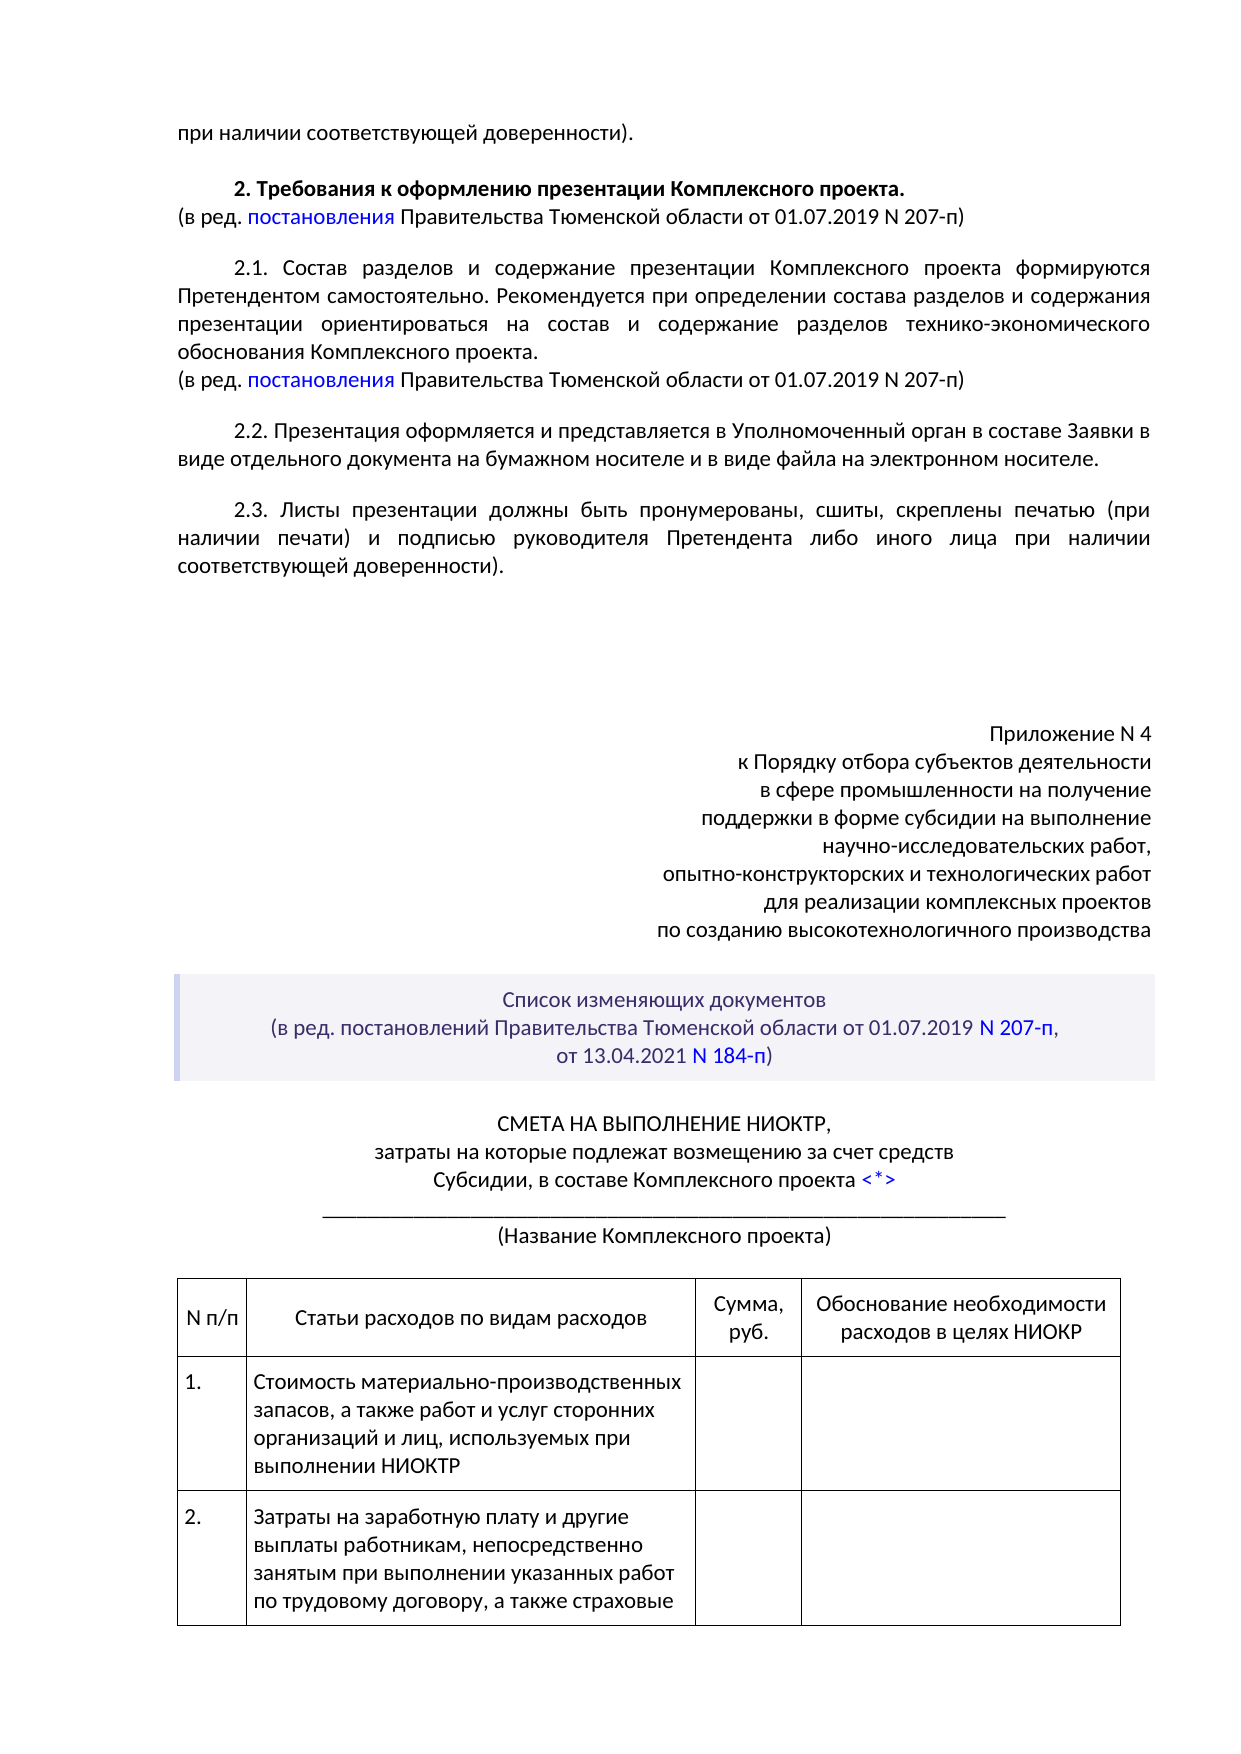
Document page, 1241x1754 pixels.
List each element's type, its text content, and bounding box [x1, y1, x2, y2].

text 2.3. Листы презентации должны быть пронумерованы, сшиты, скреплены печатью (при наличии печати) и подписью руководителя Претендента либо иного лица при наличии соответствующей доверенности). [177, 495, 1152, 579]
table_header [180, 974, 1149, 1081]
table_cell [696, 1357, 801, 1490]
text ____________________________________________________________ [177, 1193, 1152, 1221]
text затраты на которые подлежат возмещению за счет средств [177, 1137, 1152, 1165]
text (в ред. постановления Правительства Тюменской области от 01.07.2019 N 207-п) [177, 365, 1152, 393]
text в сфере промышленности на получение [177, 775, 1152, 803]
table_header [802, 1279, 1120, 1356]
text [177, 118, 1152, 146]
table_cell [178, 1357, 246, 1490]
text (Название Комплексного проекта) [177, 1221, 1152, 1249]
text Приложение N 4 [177, 719, 1152, 747]
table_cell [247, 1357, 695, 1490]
text для реализации комплексных проектов [177, 887, 1152, 915]
text 2.2. Презентация оформляется и представляется в Уполномоченный орган в составе Заявки в виде отдельного документа на бумажном носителе и в виде файла на электронном носителе. [177, 416, 1152, 472]
title 2. Требования к оформлению презентации Комплексного проекта. [177, 174, 1152, 202]
text 2.1. Состав разделов и содержание презентации Комплексного проекта формируются Претендентом самостоятельно. Рекомендуется при определении состава разделов и содержания презентации ориентироваться на состав и содержание разделов технико-экономического обоснования Комплексного проекта. [177, 253, 1152, 365]
text научно-исследовательских работ, [177, 831, 1152, 859]
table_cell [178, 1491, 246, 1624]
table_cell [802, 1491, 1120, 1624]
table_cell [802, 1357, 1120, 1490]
text СМЕТА НА ВЫПОЛНЕНИЕ НИОКТР, [177, 1109, 1152, 1137]
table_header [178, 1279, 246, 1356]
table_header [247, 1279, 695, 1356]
text к Порядку отбора субъектов деятельности [177, 747, 1152, 775]
text (в ред. постановления Правительства Тюменской области от 01.07.2019 N 207-п) [177, 202, 1152, 230]
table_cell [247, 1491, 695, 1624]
text опытно-конструкторских и технологических работ [177, 859, 1152, 887]
text поддержки в форме субсидии на выполнение [177, 803, 1152, 831]
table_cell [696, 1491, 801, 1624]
text Субсидии, в составе Комплексного проекта <*> [177, 1165, 1152, 1193]
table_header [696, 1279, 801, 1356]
text по созданию высокотехнологичного производства [177, 915, 1152, 943]
